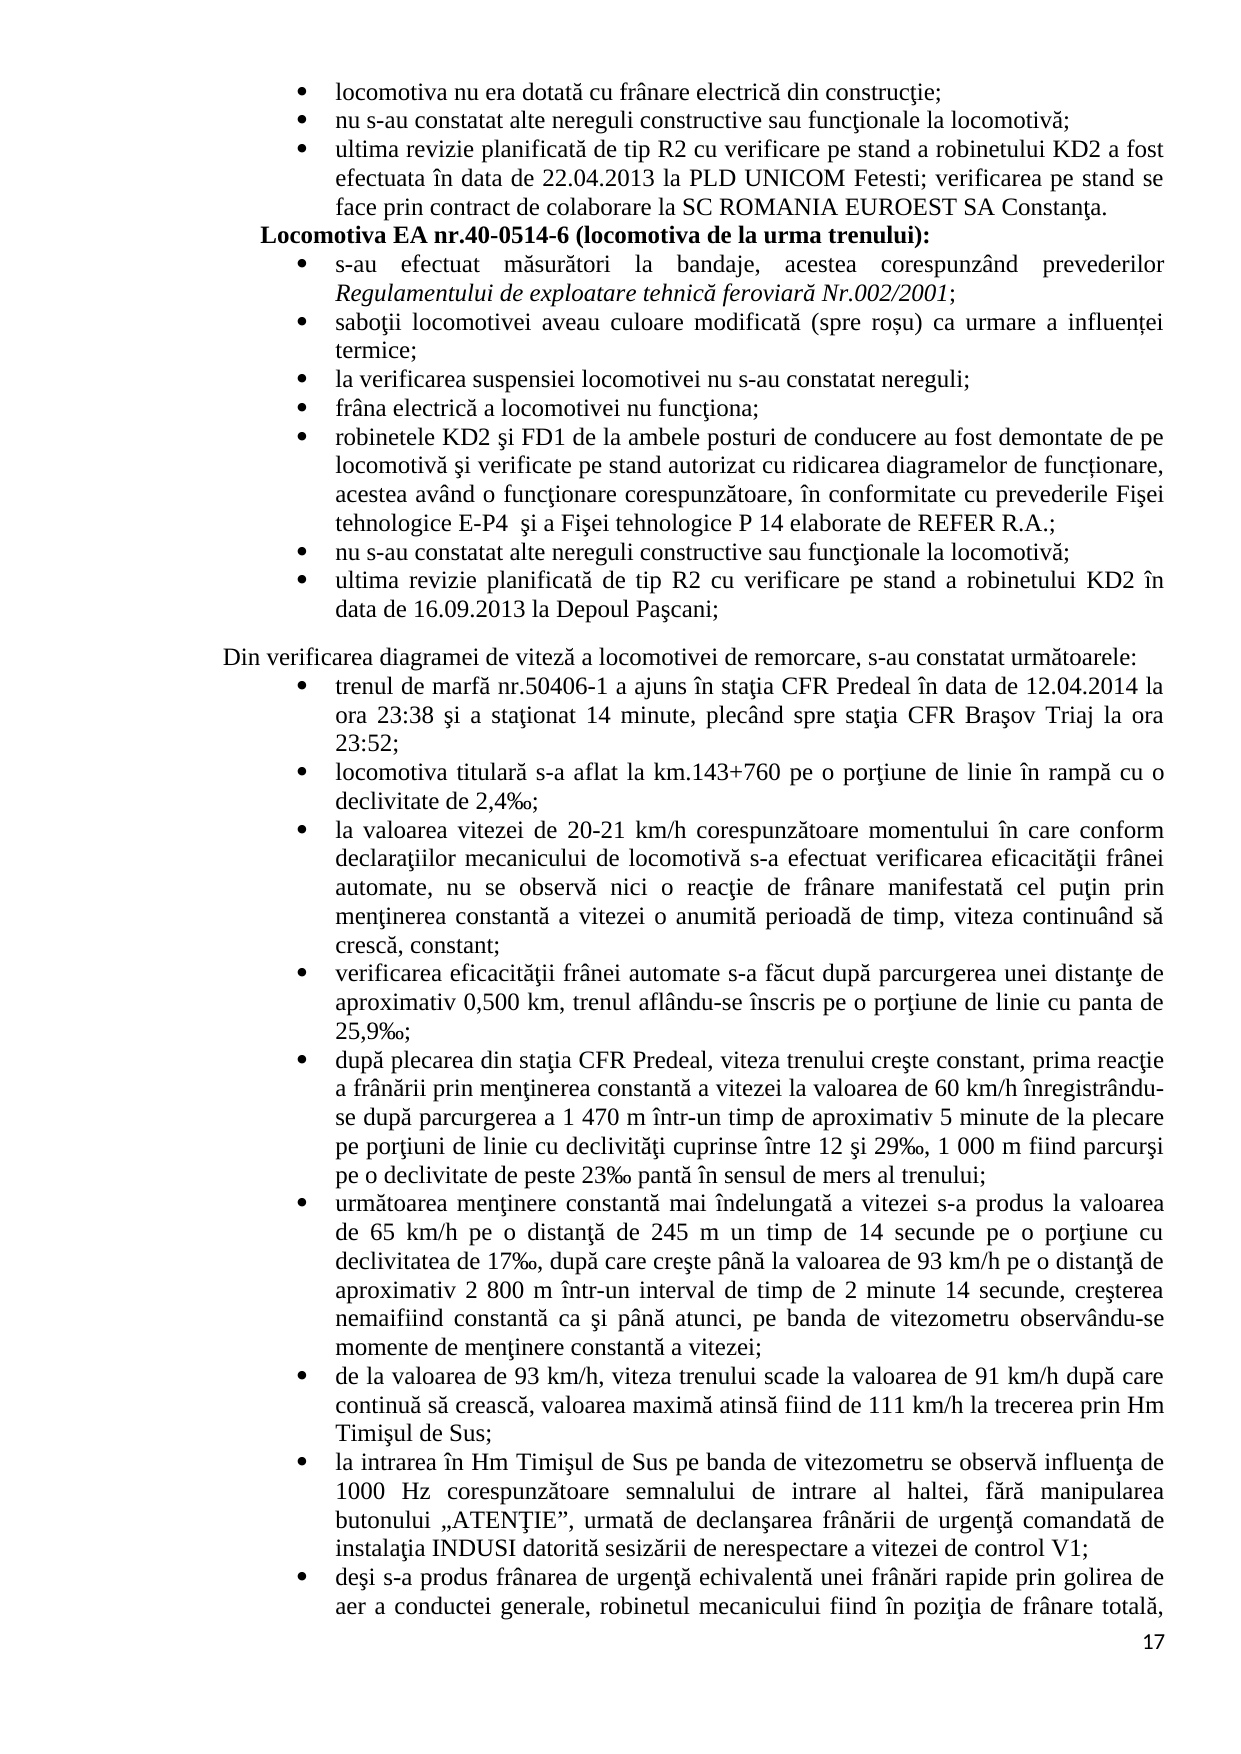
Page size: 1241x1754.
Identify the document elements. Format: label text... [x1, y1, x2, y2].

list s-au efectuat măsurători la bandaje, acestea corespunzând prevederilor Regulamentului de exploatare tehnică feroviară Nr.002/2001; [298, 249, 1165, 307]
list frâna electrică a locomotivei nu funcţiona; [298, 393, 1165, 422]
list de la valoarea de 93 km/h, viteza trenului scade la valoarea de 91 km/h după care continuă să crească, valoarea maximă atinsă fiind de 111 km/h la trecerea prin Hm Timişul de Sus; [298, 1361, 1165, 1447]
text Din verificarea diagramei de viteză a locomotivei de remorcare, s-au constatat următoarele: [148, 642, 1165, 671]
text Locomotiva EA nr.40-0514-6 (locomotiva de la urma trenului): [260, 221, 1165, 249]
list nu s-au constatat alte nereguli constructive sau funcţionale la locomotivă; [298, 106, 1165, 134]
list locomotiva titulară s-a aflat la km.143+760 pe o porţiune de linie în rampă cu o declivitate de 2,4‰; [298, 757, 1165, 815]
list nu s-au constatat alte nereguli constructive sau funcţionale la locomotivă; [298, 537, 1165, 566]
list la intrarea în Hm Timişul de Sus pe banda de vitezometru se observă influenţa de 1000 Hz corespunzătoare semnalului de intrare al haltei, fără manipularea butonului „ATENŢIE”, urmată de declanşarea frânării de urgenţă comandată de instalaţia INDUSI datorită sesizării de nerespectare a vitezei de control V1; [298, 1447, 1165, 1562]
list după plecarea din staţia CFR Predeal, viteza trenului creşte constant, prima reacţie a frânării prin menţinerea constantă a vitezei la valoarea de 60 km/h înregistrându-se după parcurgerea a 1 470 m într-un timp de aproximativ 5 minute de la plecare pe porţiuni de linie cu declivităţi cuprinse între 12 şi 29‰, 1 000 m fiind parcurşi pe o declivitate de peste 23‰ pantă în sensul de mers al trenului; [298, 1045, 1165, 1188]
list verificarea eficacităţii frânei automate s-a făcut după parcurgerea unei distanţe de aproximativ 0,500 km, trenul aflându-se înscris pe o porţiune de linie cu panta de 25,9‰; [298, 958, 1165, 1045]
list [298, 1562, 1165, 1620]
list la valoarea vitezei de 20-21 km/h corespunzătoare momentului în care conform declaraţiilor mecanicului de locomotivă s-a efectuat verificarea eficacităţii frânei automate, nu se observă nici o reacţie de frânare manifestată cel puţin prin menţinerea constantă a vitezei o anumită perioadă de timp, viteza continuând să crescă, constant; [298, 815, 1165, 958]
list ultima revizie planificată de tip R2 cu verificare pe stand a robinetului KD2 a fost efectuata în data de 22.04.2013 la PLD UNICOM Fetesti; verificarea pe stand se face prin contract de colaborare la SC ROMANIA EUROEST SA Constanţa. [298, 134, 1165, 221]
list ultima revizie planificată de tip R2 cu verificare pe stand a robinetului KD2 în data de 16.09.2013 la Depoul Paşcani; [298, 566, 1165, 623]
list trenul de marfă nr.50406-1 a ajuns în staţia CFR Predeal în data de 12.04.2014 la ora 23:38 şi a staţionat 14 minute, plecând spre staţia CFR Braşov Triaj la ora 23:52; [298, 671, 1165, 757]
list saboţii locomotivei aveau culoare modificată (spre roșu) ca urmare a influenței termice; [298, 307, 1165, 364]
list la verificarea suspensiei locomotivei nu s-au constatat nereguli; [298, 364, 1165, 393]
list locomotiva nu era dotată cu frânare electrică din construcţie; [298, 77, 1165, 106]
list următoarea menţinere constantă mai îndelungată a vitezei s-a produs la valoarea de 65 km/h pe o distanţă de 245 m un timp de 14 secunde pe o porţiune cu declivitatea de 17‰, după care creşte până la valoarea de 93 km/h pe o distanţă de aproximativ 2 800 m într-un interval de timp de 2 minute 14 secunde, creşterea nemaifiind constantă ca şi până atunci, pe banda de vitezometru observându-se momente de menţinere constantă a vitezei; [298, 1188, 1165, 1361]
